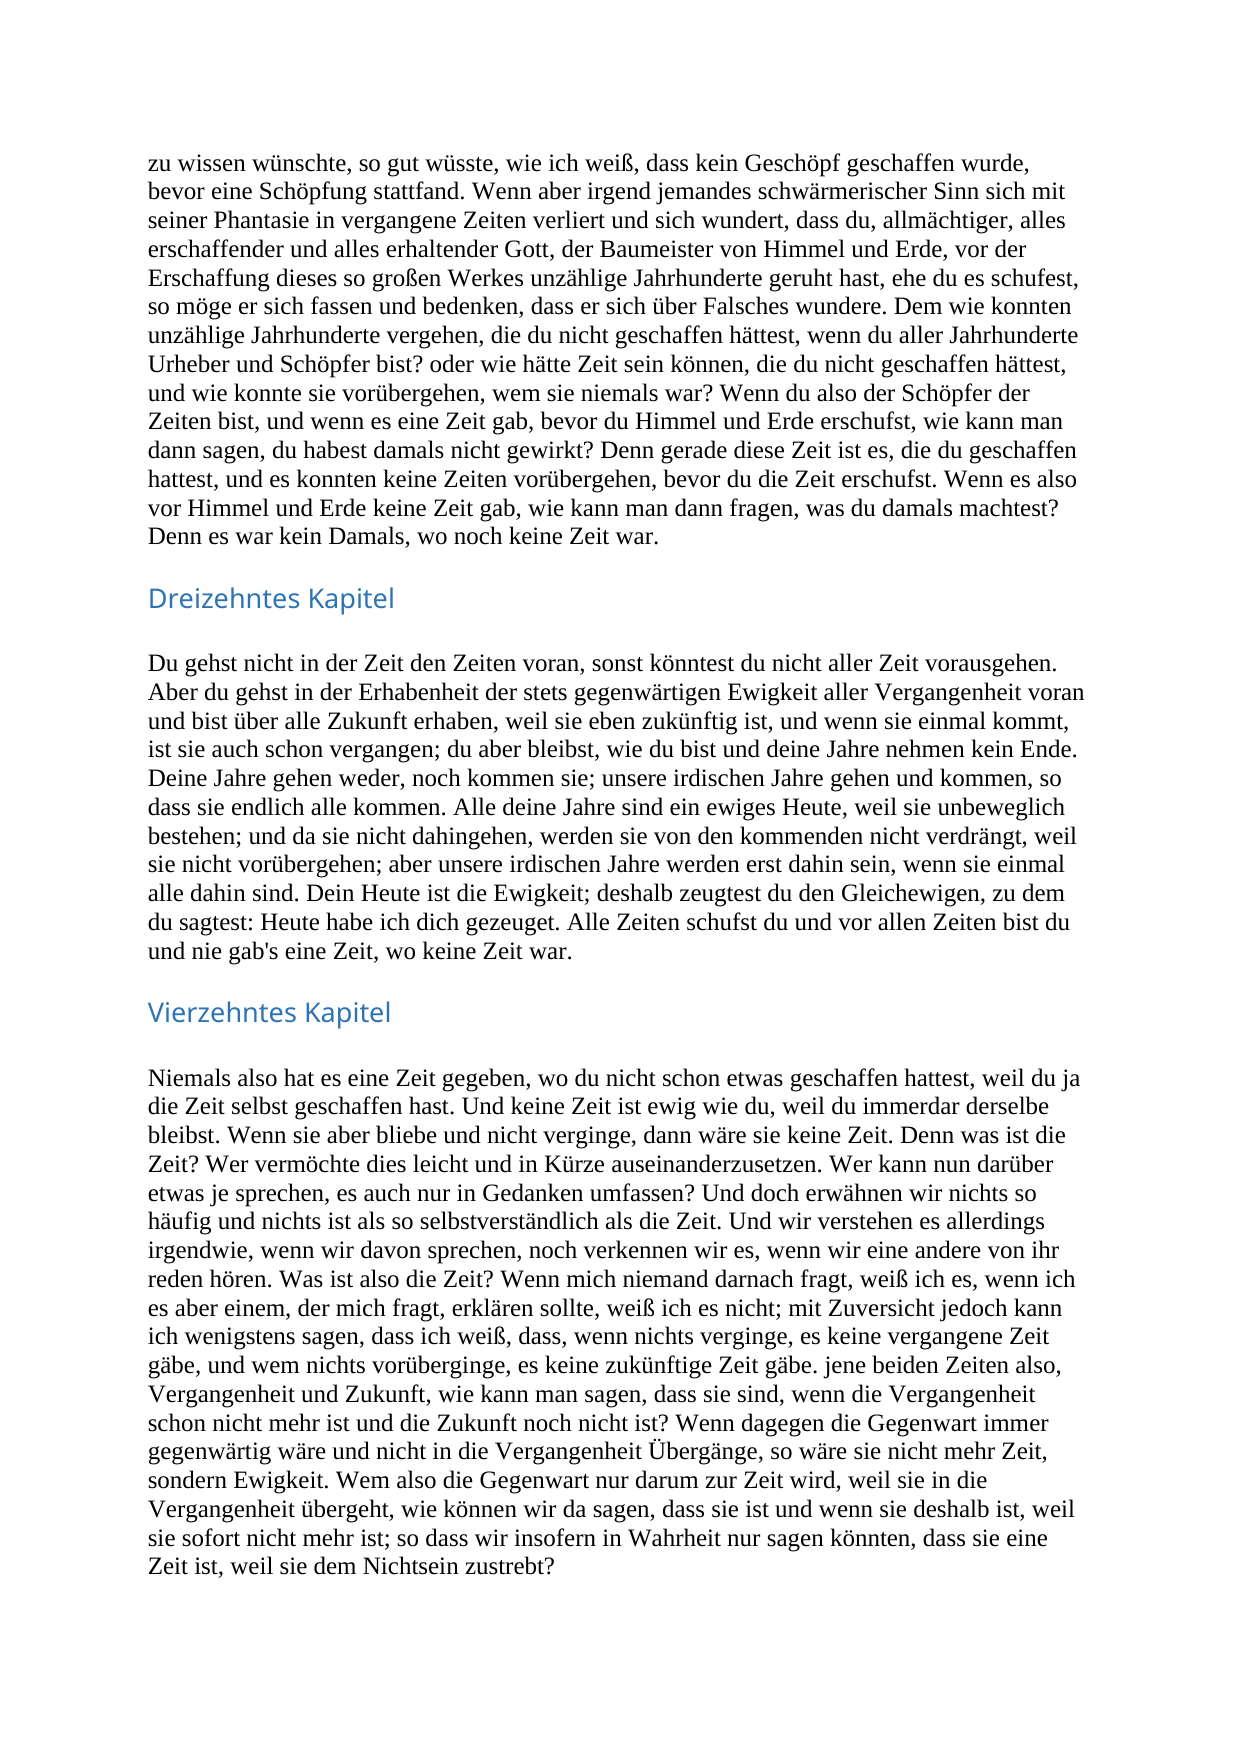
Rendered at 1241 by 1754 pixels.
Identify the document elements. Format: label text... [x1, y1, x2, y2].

text Du gehst nicht in der Zeit den Zeiten voran, sonst könntest du nicht aller Zeit vorausgehen. Aber du gehst in der Erhabenheit der stets gegenwärtigen Ewigkeit aller Vergangenheit voran und bist über alle Zukunft erhaben, weil sie eben zukünftig ist, und wenn sie einmal kommt, ist sie auch schon vergangen; du aber bleibst, wie du bist und deine Jahre nehmen kein Ende. Deine Jahre gehen weder, noch kommen sie; unsere irdischen Jahre gehen und kommen, so dass sie endlich alle kommen. Alle deine Jahre sind ein ewiges Heute, weil sie unbeweglich bestehen; und da sie nicht dahingehen, werden sie von den kommenden nicht verdrängt, weil sie nicht vorübergehen; aber unsere irdischen Jahre werden erst dahin sein, wenn sie einmal alle dahin sind. Dein Heute ist die Ewigkeit; deshalb zeugtest du den Gleichewigen, zu dem du sagtest: Heute habe ich dich gezeuget. Alle Zeiten schufst du und vor allen Zeiten bist du und nie gab's eine Zeit, wo keine Zeit war. [148, 648, 1093, 964]
subtitle Dreizehntes Kapitel [148, 579, 1093, 616]
subtitle Vierzehntes Kapitel [148, 994, 1093, 1031]
text Niemals also hat es eine Zeit gegeben, wo du nicht schon etwas geschaffen hattest, weil du ja die Zeit selbst geschaffen hast. Und keine Zeit ist ewig wie du, weil du immerdar derselbe bleibst. Wenn sie aber bliebe und nicht verginge, dann wäre sie keine Zeit. Denn was ist die Zeit? Wer vermöchte dies leicht und in Kürze auseinanderzusetzen. Wer kann nun darüber etwas je sprechen, es auch nur in Gedanken umfassen? Und doch erwähnen wir nichts so häufig und nichts ist als so selbstverständlich als die Zeit. Und wir verstehen es allerdings irgendwie, wenn wir davon sprechen, noch verkennen wir es, wenn wir eine andere von ihr reden hören. Was ist also die Zeit? Wenn mich niemand darnach fragt, weiß ich es, wenn ich es aber einem, der mich fragt, erklären sollte, weiß ich es nicht; mit Zuversicht jedoch kann ich wenigstens sagen, dass ich weiß, dass, wenn nichts verginge, es keine vergangene Zeit gäbe, und wem nichts vorüberginge, es keine zukünftige Zeit gäbe. jene beiden Zeiten also, Vergangenheit und Zukunft, wie kann man sagen, dass sie sind, wenn die Vergangenheit schon nicht mehr ist und die Zukunft noch nicht ist? Wenn dagegen die Gegenwart immer gegenwärtig wäre und nicht in die Vergangenheit Übergänge, so wäre sie nicht mehr Zeit, sondern Ewigkeit. Wem also die Gegenwart nur darum zur Zeit wird, weil sie in die Vergangenheit übergeht, wie können wir da sagen, dass sie ist und wenn sie deshalb ist, weil sie sofort nicht mehr ist; so dass wir insofern in Wahrheit nur sagen könnten, dass sie eine Zeit ist, weil sie dem Nichtsein zustrebt? [148, 1063, 1093, 1580]
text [148, 148, 1093, 550]
